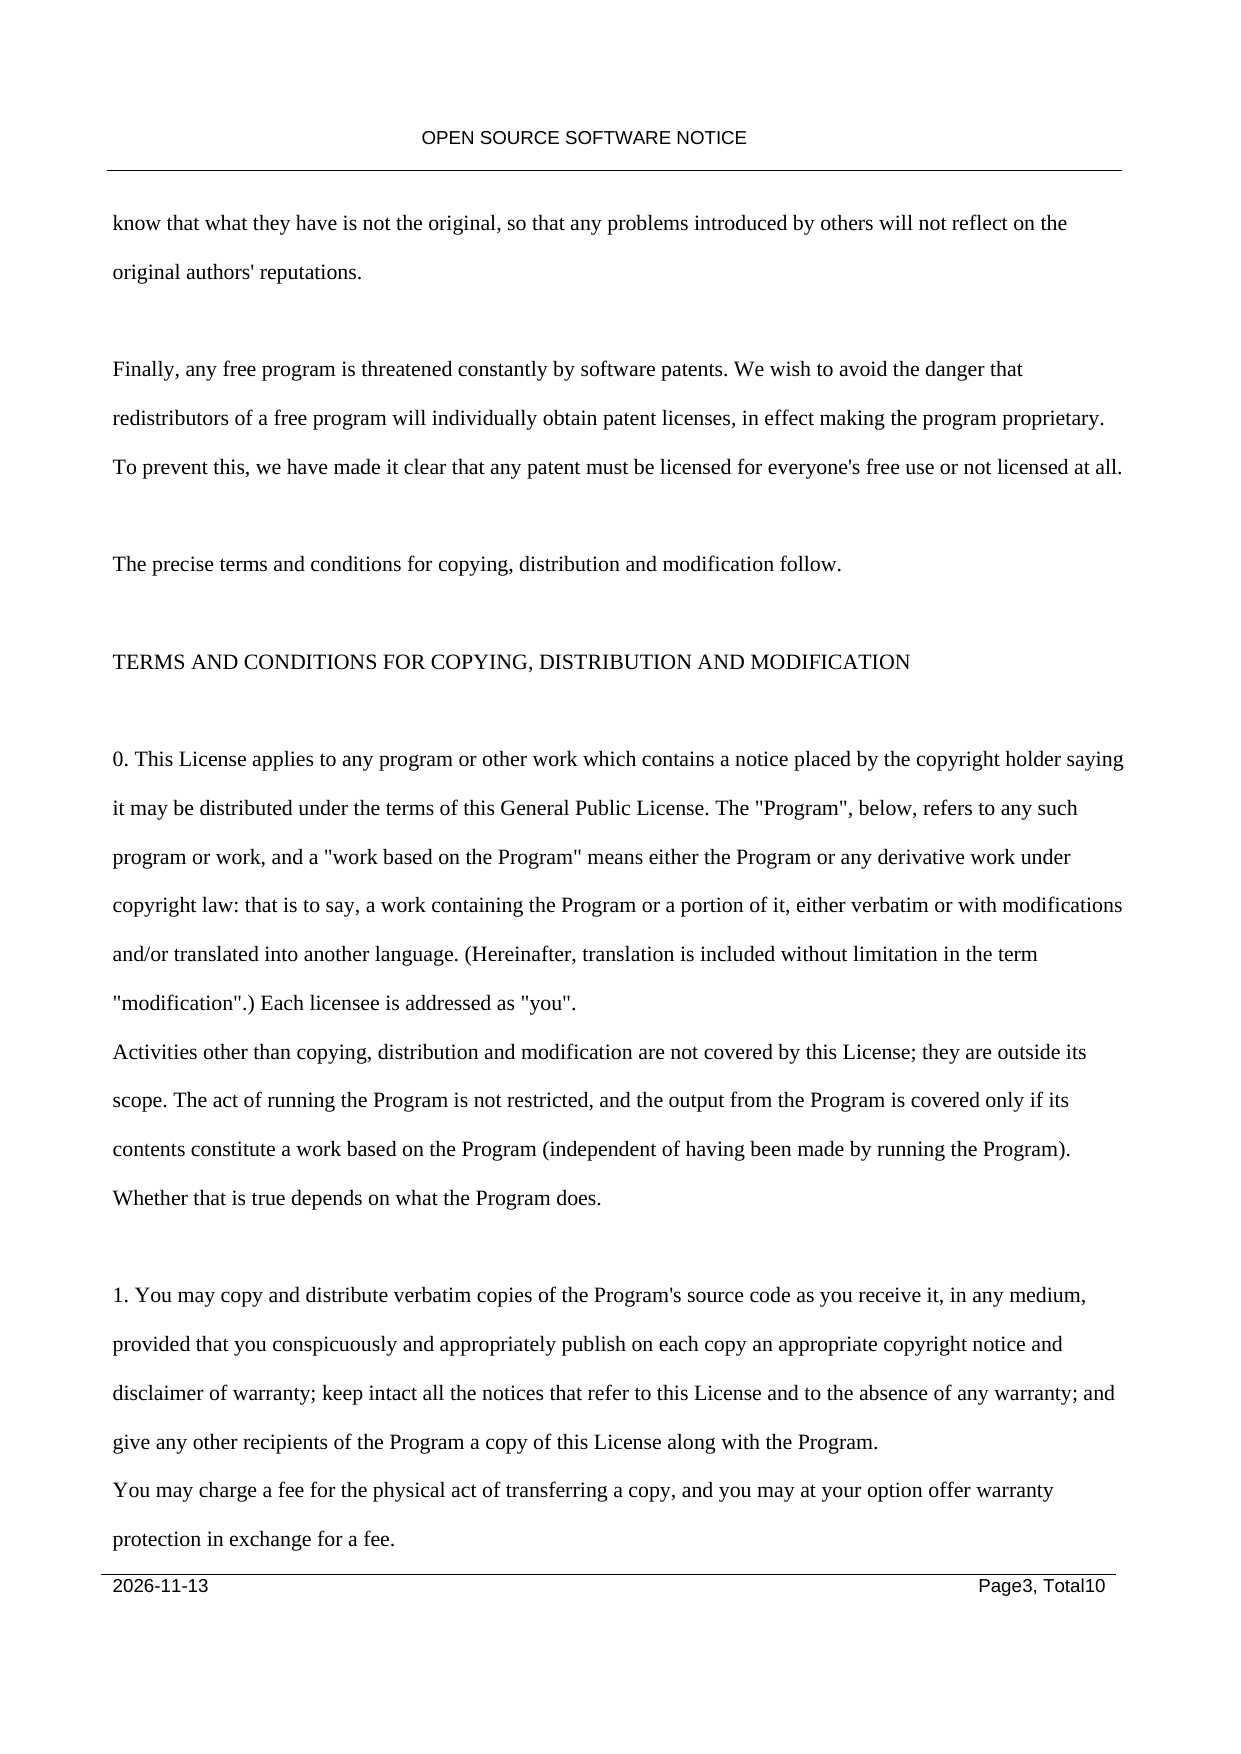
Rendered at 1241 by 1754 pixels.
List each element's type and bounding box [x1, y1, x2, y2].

text [112, 206, 1128, 1555]
